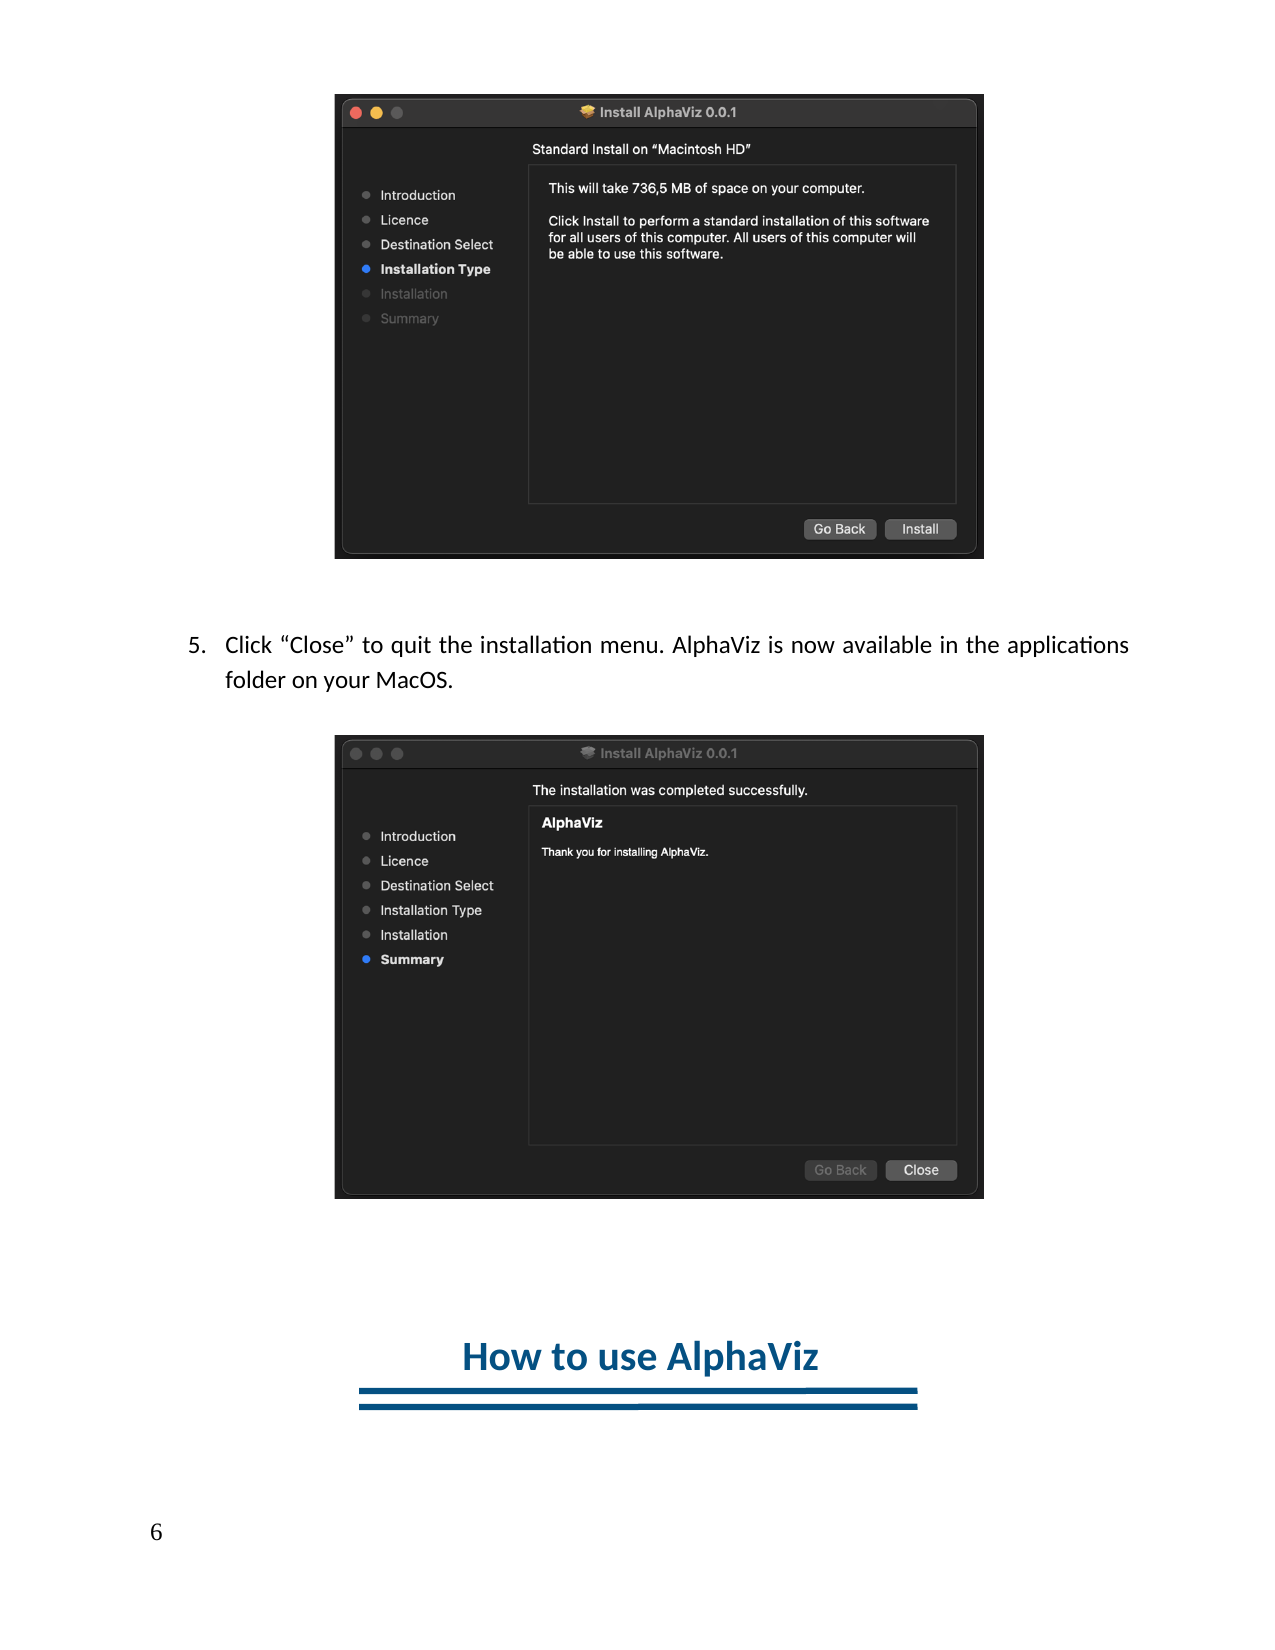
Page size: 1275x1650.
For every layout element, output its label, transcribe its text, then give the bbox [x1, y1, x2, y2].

subtitle How to use AlphaViz [150, 1329, 1131, 1380]
list Click “Close” to quit the installation menu. AlphaViz is now available in the applications folder on your MacOS. [188, 629, 1131, 695]
picture [334, 735, 984, 1199]
picture [334, 94, 984, 559]
